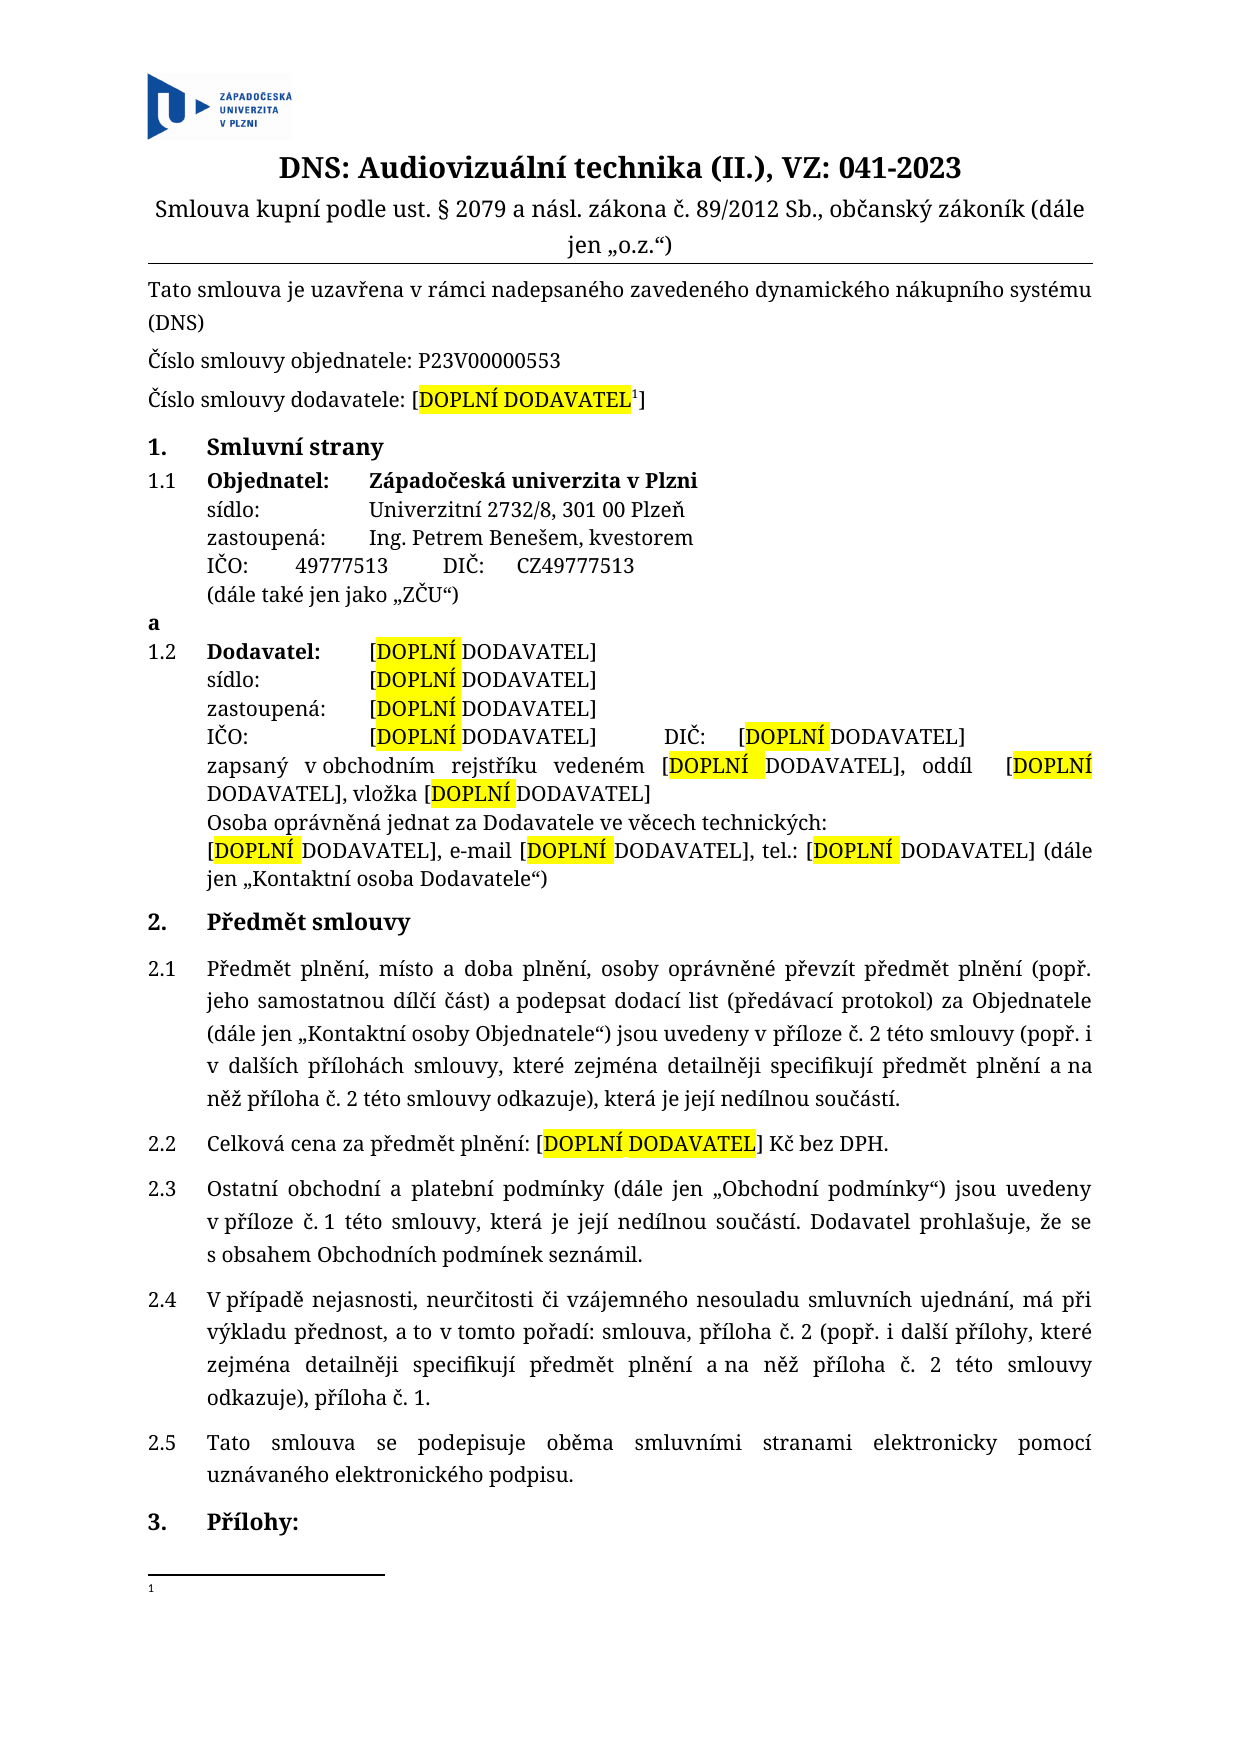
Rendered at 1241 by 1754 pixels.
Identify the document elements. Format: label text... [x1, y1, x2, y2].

text Číslo smlouvy objednatele: P23V00000553 [148, 346, 1093, 375]
text Osoba oprávněná jednat za Dodavatele ve věcech technických: [207, 808, 1093, 836]
text Číslo smlouvy dodavatele: [DOPLNÍ DODAVATEL] [148, 385, 419, 414]
list Dodavatel: [DOPLNÍ DODAVATEL] [461, 637, 1093, 665]
list Ostatní obchodní a platební podmínky (dále jen „Obchodní podmínky“) jsou uvedeny v příloze č. 1 této smlouvy, která je její nedílnou součástí. Dodavatel prohlašuje, že se s obsahem Obchodních podmínek seznámil. [148, 1174, 1093, 1268]
list Přílohy: [148, 1505, 1093, 1537]
text Smlouva kupní podle ust. § 2079 a násl. zákona č. 89/2012 Sb., občanský zákoník (dále jen „o.z.“) [148, 193, 1093, 263]
text sídlo: [DOPLNÍ DODAVATEL] [461, 665, 1093, 694]
text zastoupená: Ing. Petrem Benešem, kvestorem [207, 523, 1093, 552]
text zapsaný v obchodním rejstříku vedeném [DOPLNÍ DODAVATEL], oddíl [DOPLNÍ DODAVATEL], vložka [DOPLNÍ DODAVATEL] [207, 751, 1093, 808]
text Tato smlouva je uzavřena v rámci nadepsaného zavedeného dynamického nákupního systému (DNS) [148, 275, 1093, 336]
text (dále také jen jako „ZČU“) [207, 580, 1093, 608]
text Číslo smlouvy dodavatele: [DOPLNÍ DODAVATEL] [631, 385, 1093, 414]
text a [148, 608, 1093, 637]
text IČO: [DOPLNÍ DODAVATEL] DIČ: [DOPLNÍ DODAVATEL] [461, 722, 745, 751]
text [DOPLNÍ DODAVATEL], e-mail [DOPLNÍ DODAVATEL], tel.: [DOPLNÍ DODAVATEL] (dále jen „Kontaktní osoba Dodavatele“) [207, 836, 1093, 893]
list Předmět smlouvy [148, 905, 1093, 937]
text IČO: 49777513 DIČ: CZ49777513 [207, 552, 1093, 580]
list Smluvní strany [148, 430, 1093, 462]
text IČO: [DOPLNÍ DODAVATEL] DIČ: [DOPLNÍ DODAVATEL] [830, 722, 1093, 751]
picture [147, 73, 292, 140]
list Předmět plnění, místo a doba plnění, osoby oprávněné převzít předmět plnění (popř. jeho samostatnou dílčí část) a podepsat dodací list (předávací protokol) za Objednatele (dále jen „Kontaktní osoby Objednatele“) jsou uvedeny v příloze č. 2 této smlouvy (popř. i v dalších přílohách smlouvy, které zejména detailněji specifikují předmět plnění a na něž příloha č. 2 této smlouvy odkazuje), která je její nedílnou součástí. [148, 954, 1093, 1113]
list Celková cena za předmět plnění: [DOPLNÍ DODAVATEL] Kč bez DPH. [756, 1129, 1093, 1158]
list V případě nejasnosti, neurčitosti či vzájemného nesouladu smluvních ujednání, má při výkladu přednost, a to v tomto pořadí: smlouva, příloha č. 2 (popř. i další přílohy, které zejména detailněji specifikují předmět plnění a na něž příloha č. 2 této smlouvy odkazuje), příloha č. 1. [148, 1285, 1093, 1411]
list Celková cena za předmět plnění: [DOPLNÍ DODAVATEL] Kč bez DPH. [148, 1129, 543, 1158]
text zastoupená: [DOPLNÍ DODAVATEL] [207, 694, 376, 722]
text zastoupená: [DOPLNÍ DODAVATEL] [461, 694, 1093, 722]
list Dodavatel: [DOPLNÍ DODAVATEL] [148, 637, 376, 665]
text sídlo: [DOPLNÍ DODAVATEL] [207, 665, 376, 694]
text DNS: Audiovizuální technika (II.), VZ: 041-2023 [148, 148, 1093, 187]
list Tato smlouva se podepisuje oběma smluvními stranami elektronicky pomocí uznávaného elektronického podpisu. [148, 1428, 1093, 1489]
list Objednatel: Západočeská univerzita v Plzni [148, 466, 1093, 495]
text sídlo: Univerzitní 2732/8, 301 00 Plzeň [207, 495, 1093, 523]
text IČO: [DOPLNÍ DODAVATEL] DIČ: [DOPLNÍ DODAVATEL] [207, 722, 376, 751]
